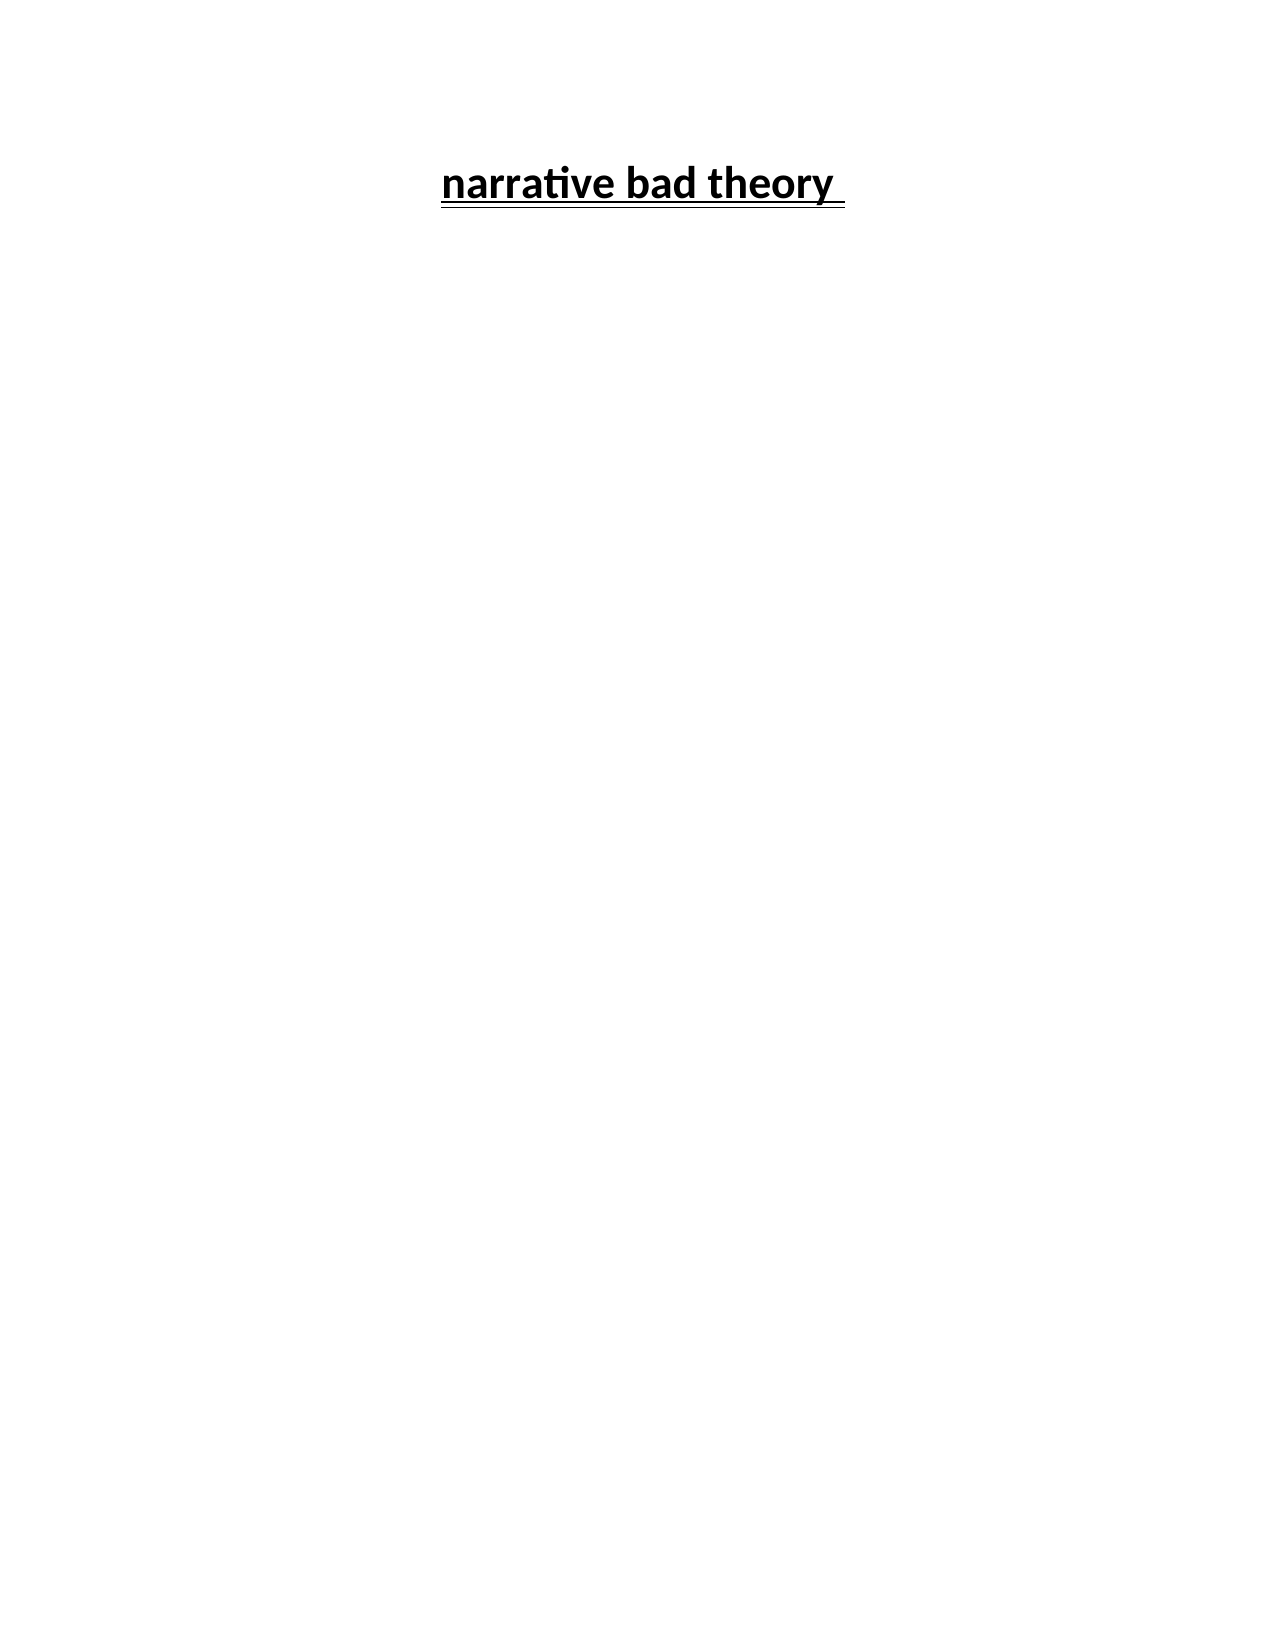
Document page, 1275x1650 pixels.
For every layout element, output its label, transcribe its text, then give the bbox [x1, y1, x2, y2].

subtitle narrative bad theory [150, 154, 1125, 210]
